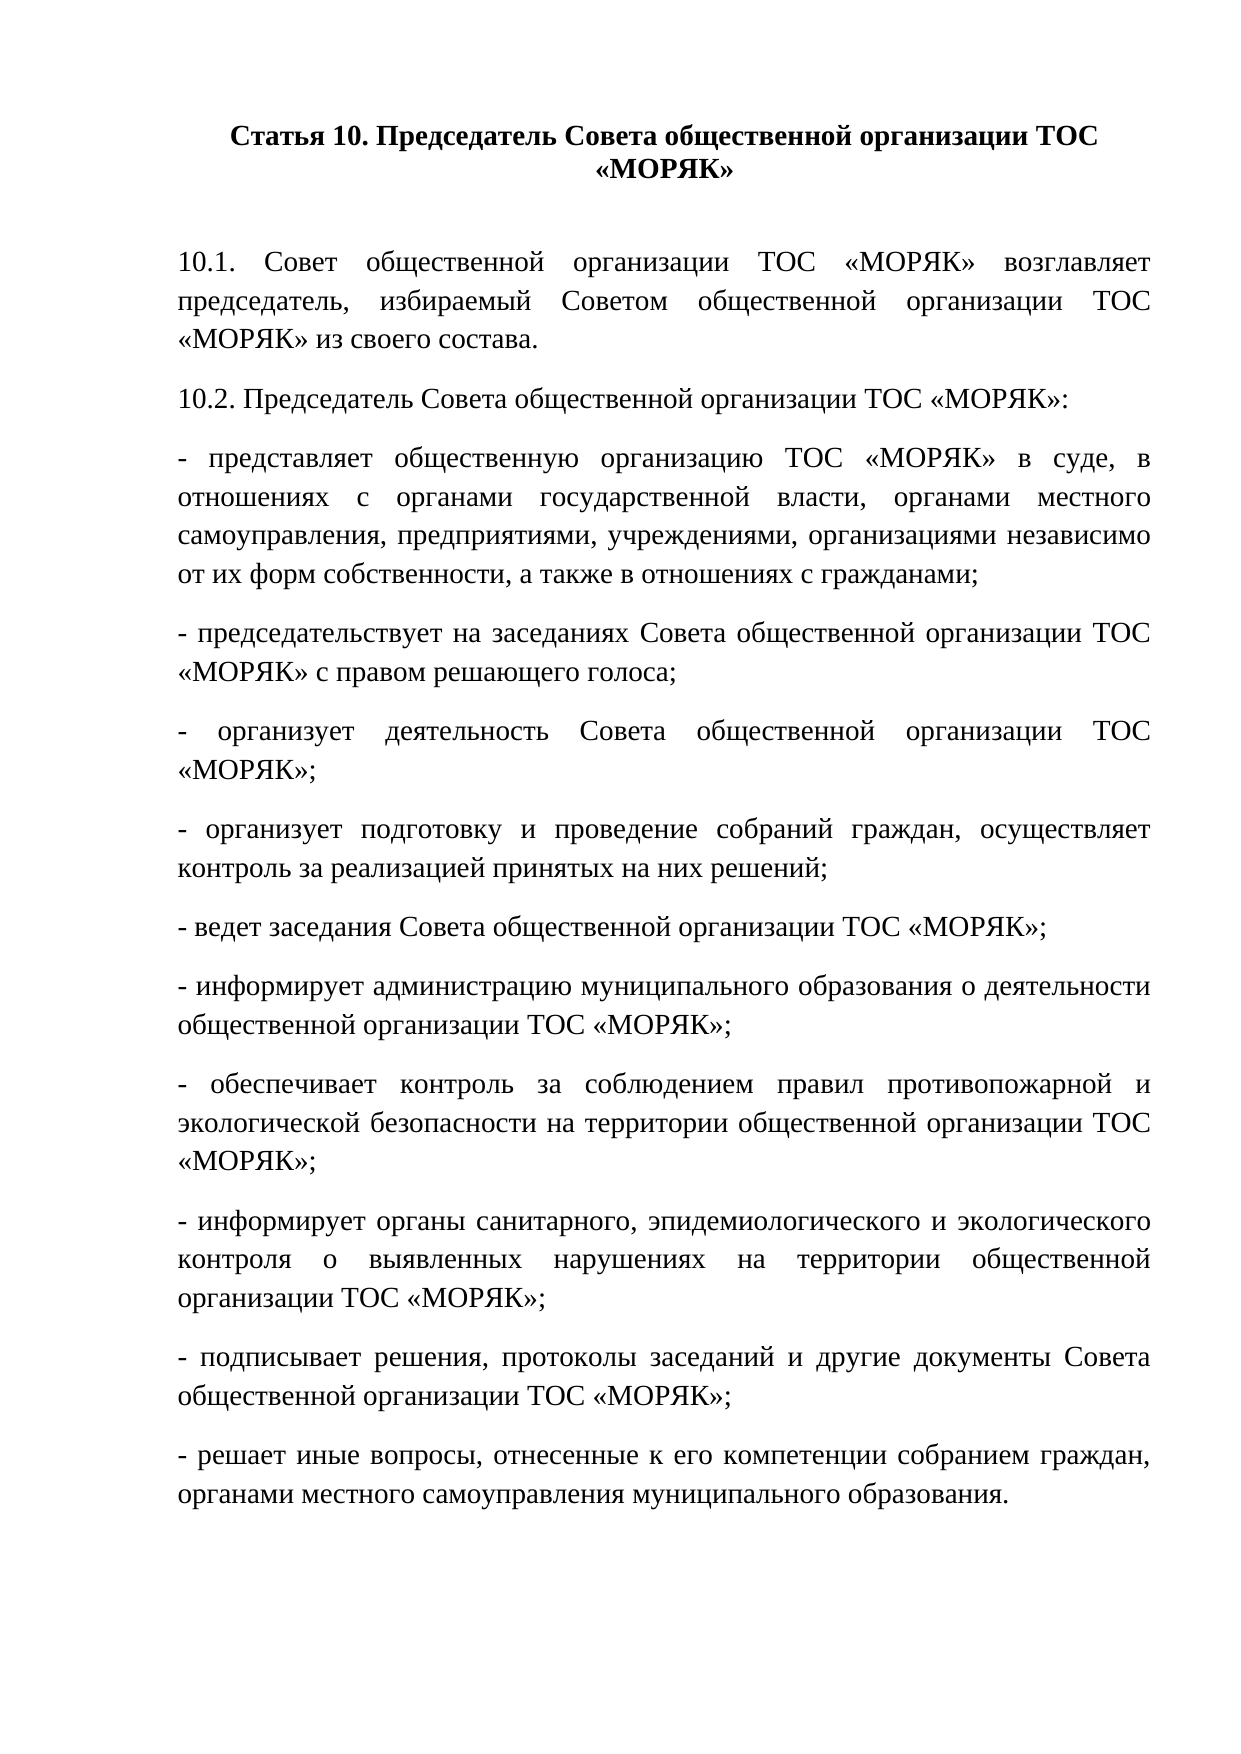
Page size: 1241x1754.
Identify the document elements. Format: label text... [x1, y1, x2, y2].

text - представляет общественную организацию ТОС «МОРЯК» в суде, в отношениях с органами государственной власти, органами местного самоуправления, предприятиями, учреждениями, организациями независимо от их форм собственности, а также в отношениях с гражданами; [177, 440, 1152, 589]
text 10.1. Совет общественной организации ТОС «МОРЯК» возглавляет председатель, избираемый Советом общественной организации ТОС «МОРЯК» из своего состава. [177, 244, 1152, 355]
text - ведет заседания Совета общественной организации ТОС «МОРЯК»; [177, 909, 1152, 943]
text - обеспечивает контроль за соблюдением правил противопожарной и экологической безопасности на территории общественной организации ТОС «МОРЯК»; [177, 1066, 1152, 1177]
text - информирует органы санитарного, эпидемиологического и экологического контроля о выявленных нарушениях на территории общественной организации ТОС «МОРЯК»; [177, 1203, 1152, 1313]
text - председательствует на заседаниях Совета общественной организации ТОС «МОРЯК» с правом решающего голоса; [177, 615, 1152, 687]
text - решает иные вопросы, отнесенные к его компетенции собранием граждан, органами местного самоуправления муниципального образования. [177, 1437, 1152, 1509]
text - организует деятельность Совета общественной организации ТОС «МОРЯК»; [177, 713, 1152, 785]
text - организует подготовку и проведение собраний граждан, осуществляет контроль за реализацией принятых на них решений; [177, 811, 1152, 883]
text - информирует администрацию муниципального образования о деятельности общественной организации ТОС «МОРЯК»; [177, 968, 1152, 1041]
text Статья 10. Председатель Совета общественной организации ТОС «МОРЯК» [177, 118, 1152, 185]
text - подписывает решения, протоколы заседаний и другие документы Совета общественной организации ТОС «МОРЯК»; [177, 1339, 1152, 1411]
text 10.2. Председатель Совета общественной организации ТОС «МОРЯК»: [177, 381, 1152, 414]
